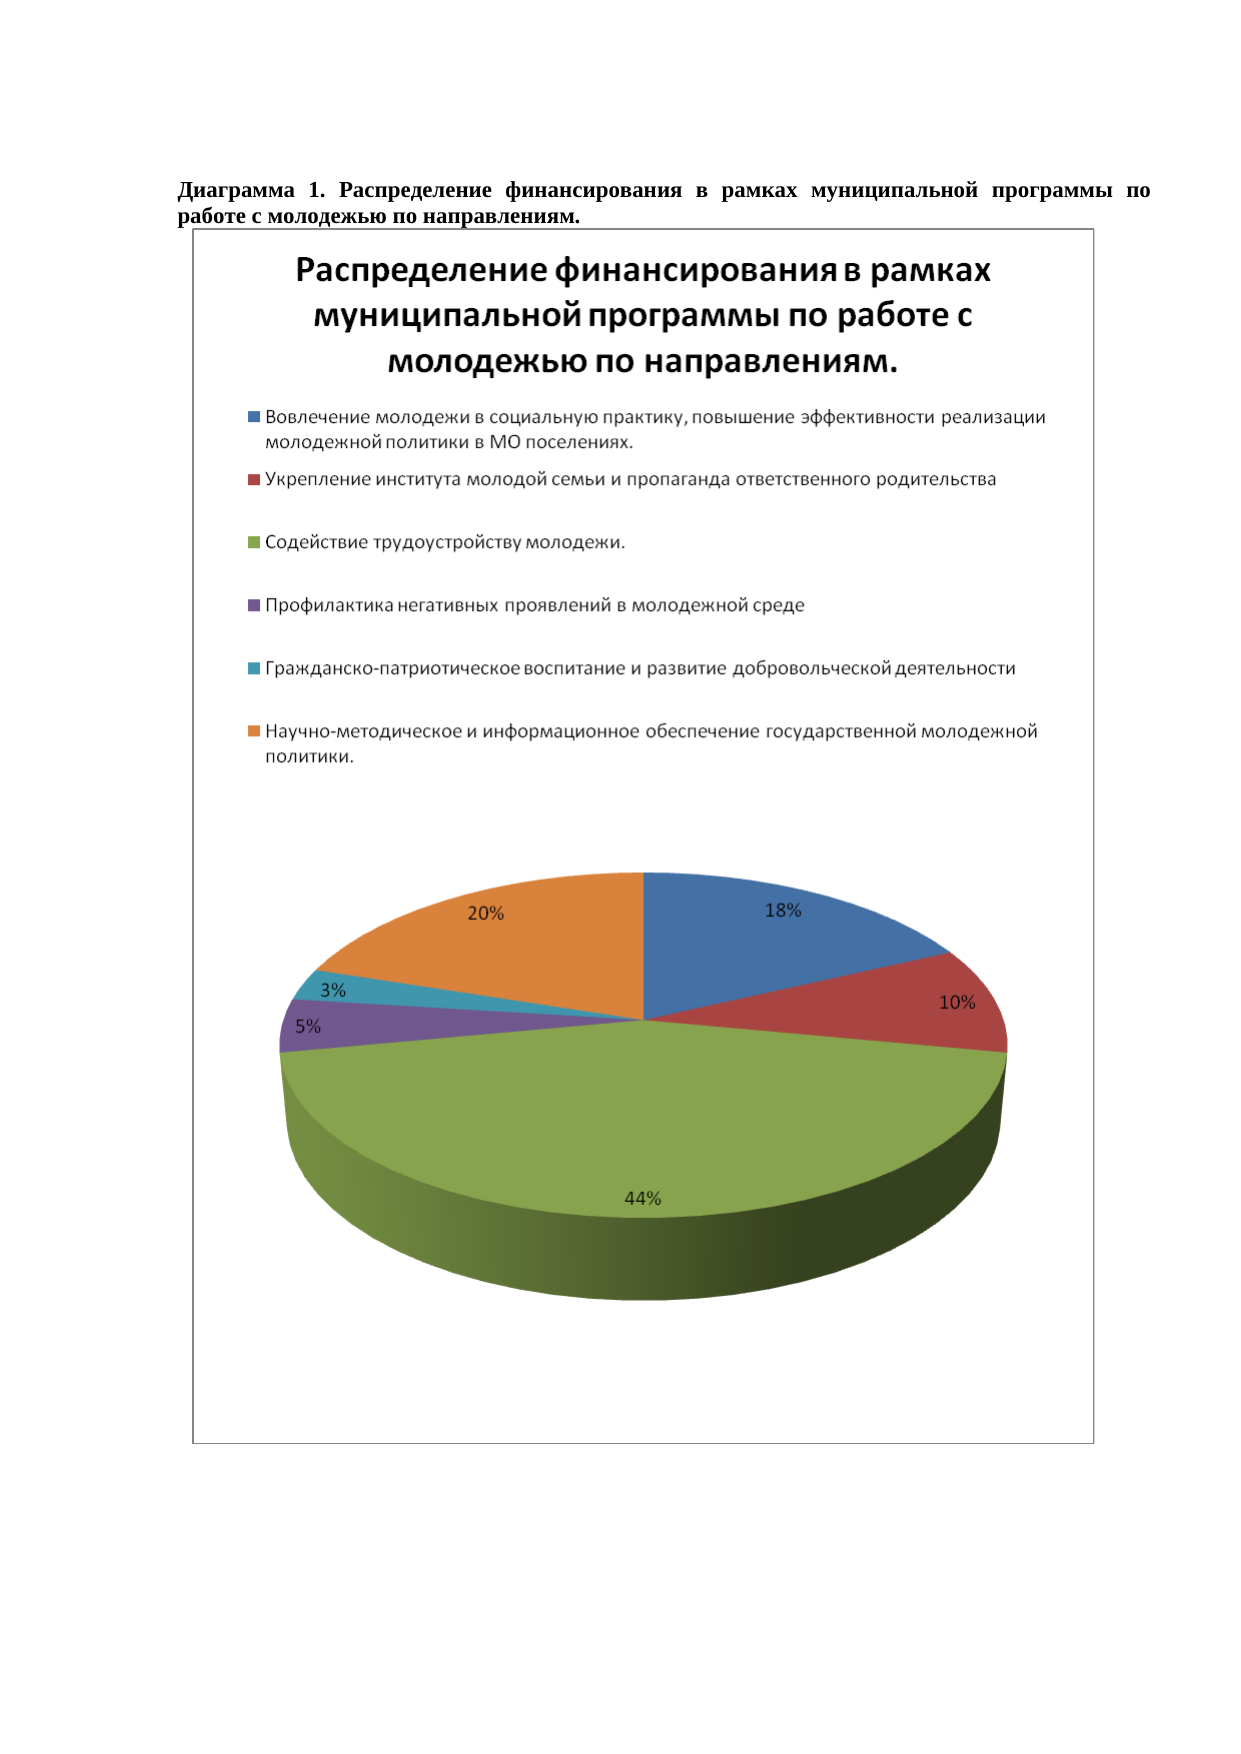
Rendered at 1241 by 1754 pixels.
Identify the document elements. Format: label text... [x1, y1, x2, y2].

picture [191, 228, 1095, 1444]
text Диаграмма 1. Распределение финансирования в рамках муниципальной программы по работе с молодежью по направлениям. [177, 176, 1152, 228]
